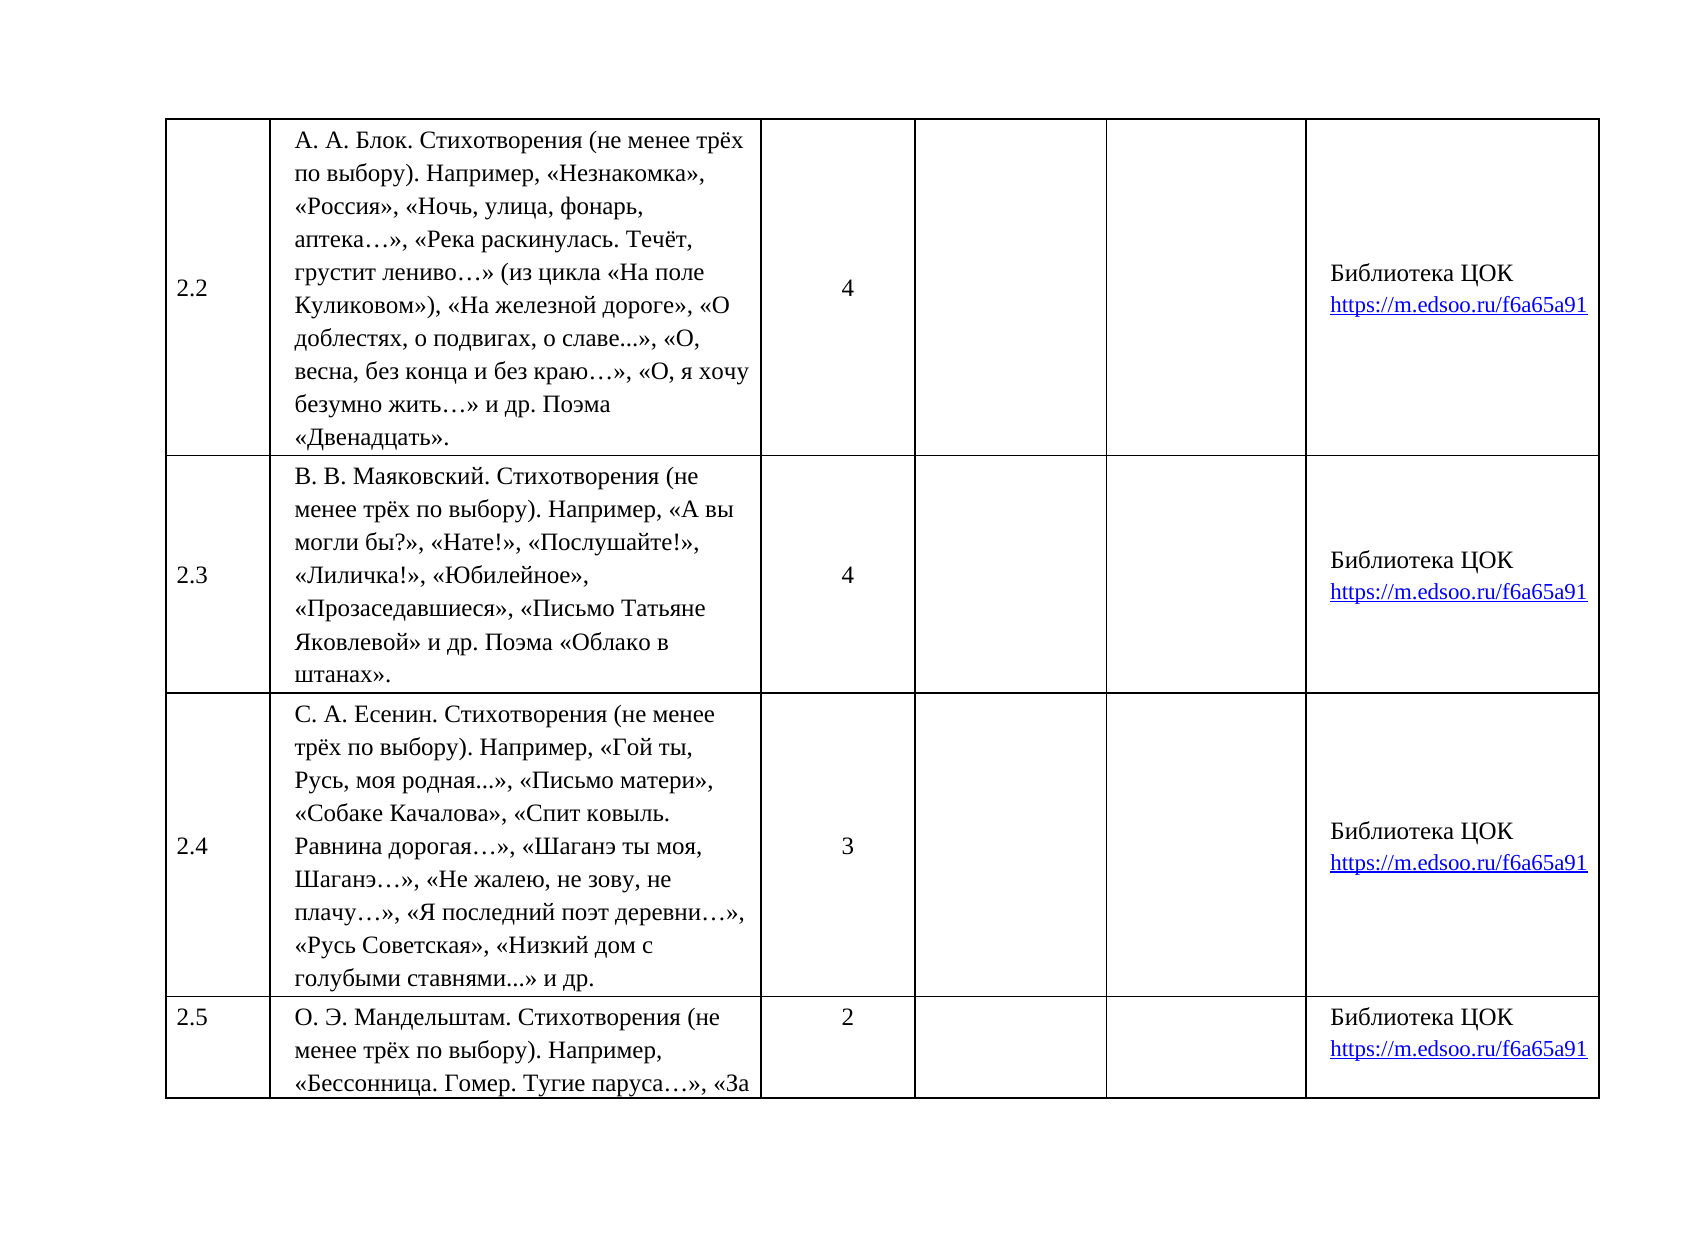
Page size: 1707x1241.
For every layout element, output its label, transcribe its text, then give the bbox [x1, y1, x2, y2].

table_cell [1307, 120, 1598, 455]
table_cell [916, 997, 1106, 1097]
table_cell 2.2 [167, 120, 269, 455]
table_cell [1107, 997, 1305, 1097]
table_cell 3 [762, 694, 914, 996]
table_cell 2 [762, 997, 914, 1097]
table_cell [916, 120, 1106, 455]
table_cell А. А. Блок. Стихотворения (не менее трёх по выбору). Например, «Незнакомка», «Россия», «Ночь, улица, фонарь, аптека…», «Река раскинулась. Течёт, грустит лениво…» (из цикла «На поле Куликовом»), «На железной дороге», «О доблестях, о подвигах, о славе...», «О, весна, без конца и без краю…», «О, я хочу безумно жить…» и др. Поэма «Двенадцать». [271, 120, 760, 455]
table_cell [916, 456, 1106, 692]
table_cell В. В. Маяковский. Стихотворения (не менее трёх по выбору). Например, «А вы могли бы?», «Нате!», «Послушайте!», «Лиличка!», «Юбилейное», «Прозаседавшиеся», «Письмо Татьяне Яковлевой» и др. Поэма «Облако в штанах». [271, 456, 760, 692]
table_cell 4 [762, 456, 914, 692]
table_cell 2.5 [167, 997, 269, 1097]
table_cell 4 [762, 120, 914, 455]
table_cell С. А. Есенин. Стихотворения (не менее трёх по выбору). Например, «Гой ты, Русь, моя родная...», «Письмо матери», «Собаке Качалова», «Спит ковыль. Равнина дорогая…», «Шаганэ ты моя, Шаганэ…», «Не жалею, не зову, не плачу…», «Я последний поэт деревни…», «Русь Советская», «Низкий дом с голубыми ставнями...» и др. [271, 694, 760, 996]
table_cell [1107, 120, 1305, 455]
table_cell Библиотека ЦОК https://m.edsoo.ru/f6a65a91 [1307, 456, 1598, 692]
table_cell Библиотека ЦОК https://m.edsoo.ru/f6a65a91 [1307, 694, 1598, 996]
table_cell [271, 997, 760, 1097]
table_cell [1307, 997, 1598, 1097]
table_cell [916, 694, 1106, 996]
table_cell [1107, 456, 1305, 692]
table_cell 2.3 [167, 456, 269, 692]
table_cell [1107, 694, 1305, 996]
table_cell 2.4 [167, 694, 269, 996]
